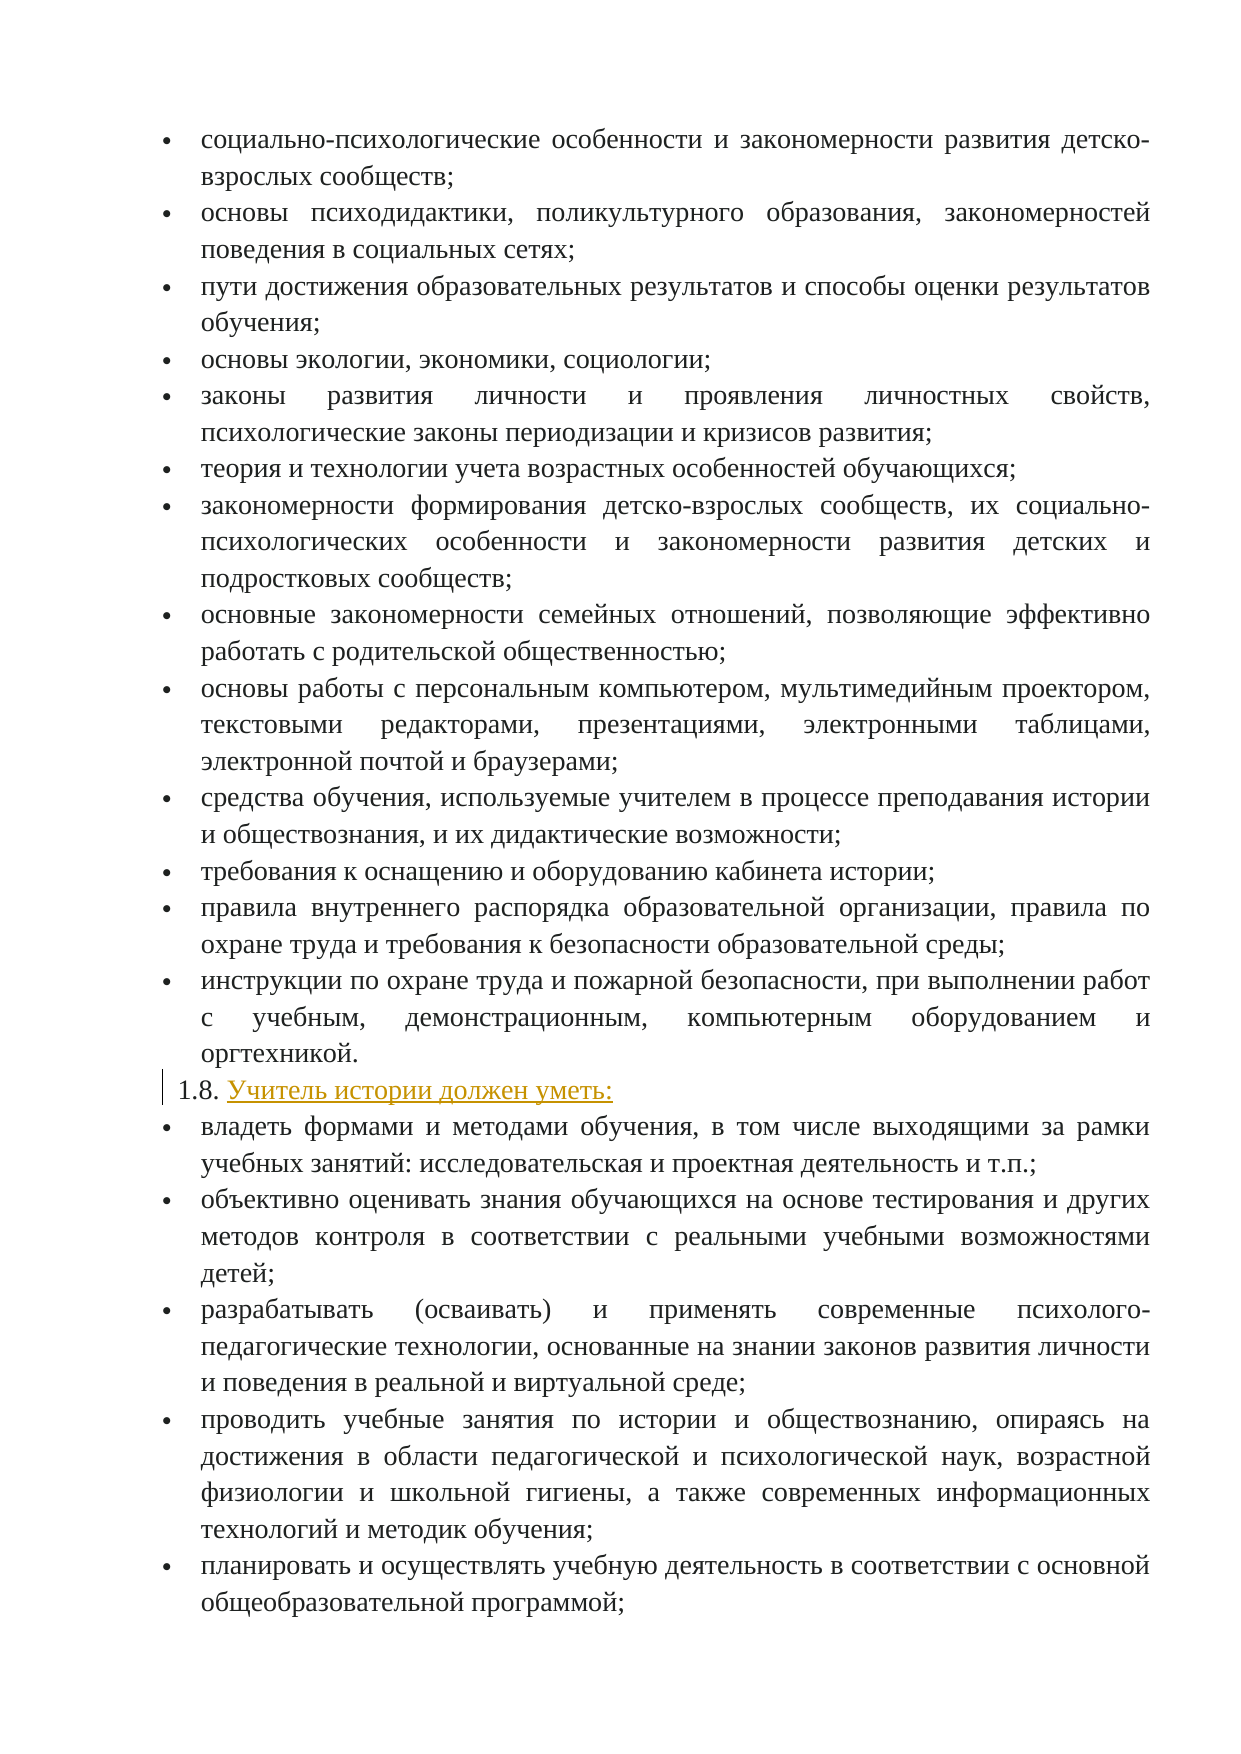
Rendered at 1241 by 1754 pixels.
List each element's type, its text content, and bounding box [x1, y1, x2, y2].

list социально-психологические особенности и закономерности развития детско-взрослых сообществ; [163, 118, 1152, 191]
list закономерности формирования детско-взрослых сообществ, их социально-психологических особенности и закономерности развития детских и подростковых сообществ; [163, 484, 1152, 593]
list теория и технологии учета возрастных особенностей обучающихся; [163, 447, 1152, 484]
list пути достижения образовательных результатов и способы оценки результатов обучения; [163, 264, 1152, 337]
list объективно оценивать знания обучающихся на основе тестирования и других методов контроля в соответствии с реальными учебными возможностями детей; [163, 1178, 1152, 1288]
list планировать и осуществлять учебную деятельность в соответствии с основной общеобразовательной программой; [163, 1544, 1152, 1617]
list инструкции по охране труда и пожарной безопасности, при выполнении работ с учебным, демонстрационным, компьютерным оборудованием и оргтехникой. [163, 959, 1152, 1069]
list основные закономерности семейных отношений, позволяющие эффективно работать с родительской общественностью; [163, 593, 1152, 667]
list законы развития личности и проявления личностных свойств, психологические законы периодизации и кризисов развития; [163, 374, 1152, 447]
list разрабатывать (осваивать) и применять современные психолого-педагогические технологии, основанные на знании законов развития личности и поведения в реальной и виртуальной среде; [163, 1288, 1152, 1398]
list основы экологии, экономики, социологии; [163, 337, 1152, 374]
list основы психодидактики, поликультурного образования, закономерностей поведения в социальных сетях; [163, 191, 1152, 264]
text 1.8. [177, 1069, 1152, 1105]
list требования к оснащению и оборудованию кабинета истории; [163, 849, 1152, 886]
list проводить учебные занятия по истории и обществознанию, опираясь на достижения в области педагогической и психологической наук, возрастной физиологии и школьной гигиены, а также современных информационных технологий и методик обучения; [163, 1398, 1152, 1544]
list владеть формами и методами обучения, в том числе выходящими за рамки учебных занятий: исследовательская и проектная деятельность и т.п.; [163, 1105, 1152, 1178]
list средства обучения, используемые учителем в процессе преподавания истории и обществознания, и их дидактические возможности; [163, 776, 1152, 849]
list правила внутреннего распорядка образовательной организации, правила по охране труда и требования к безопасности образовательной среды; [163, 886, 1152, 959]
list основы работы с персональным компьютером, мультимедийным проектором, текстовыми редакторами, презентациями, электронными таблицами, электронной почтой и браузерами; [163, 667, 1152, 776]
